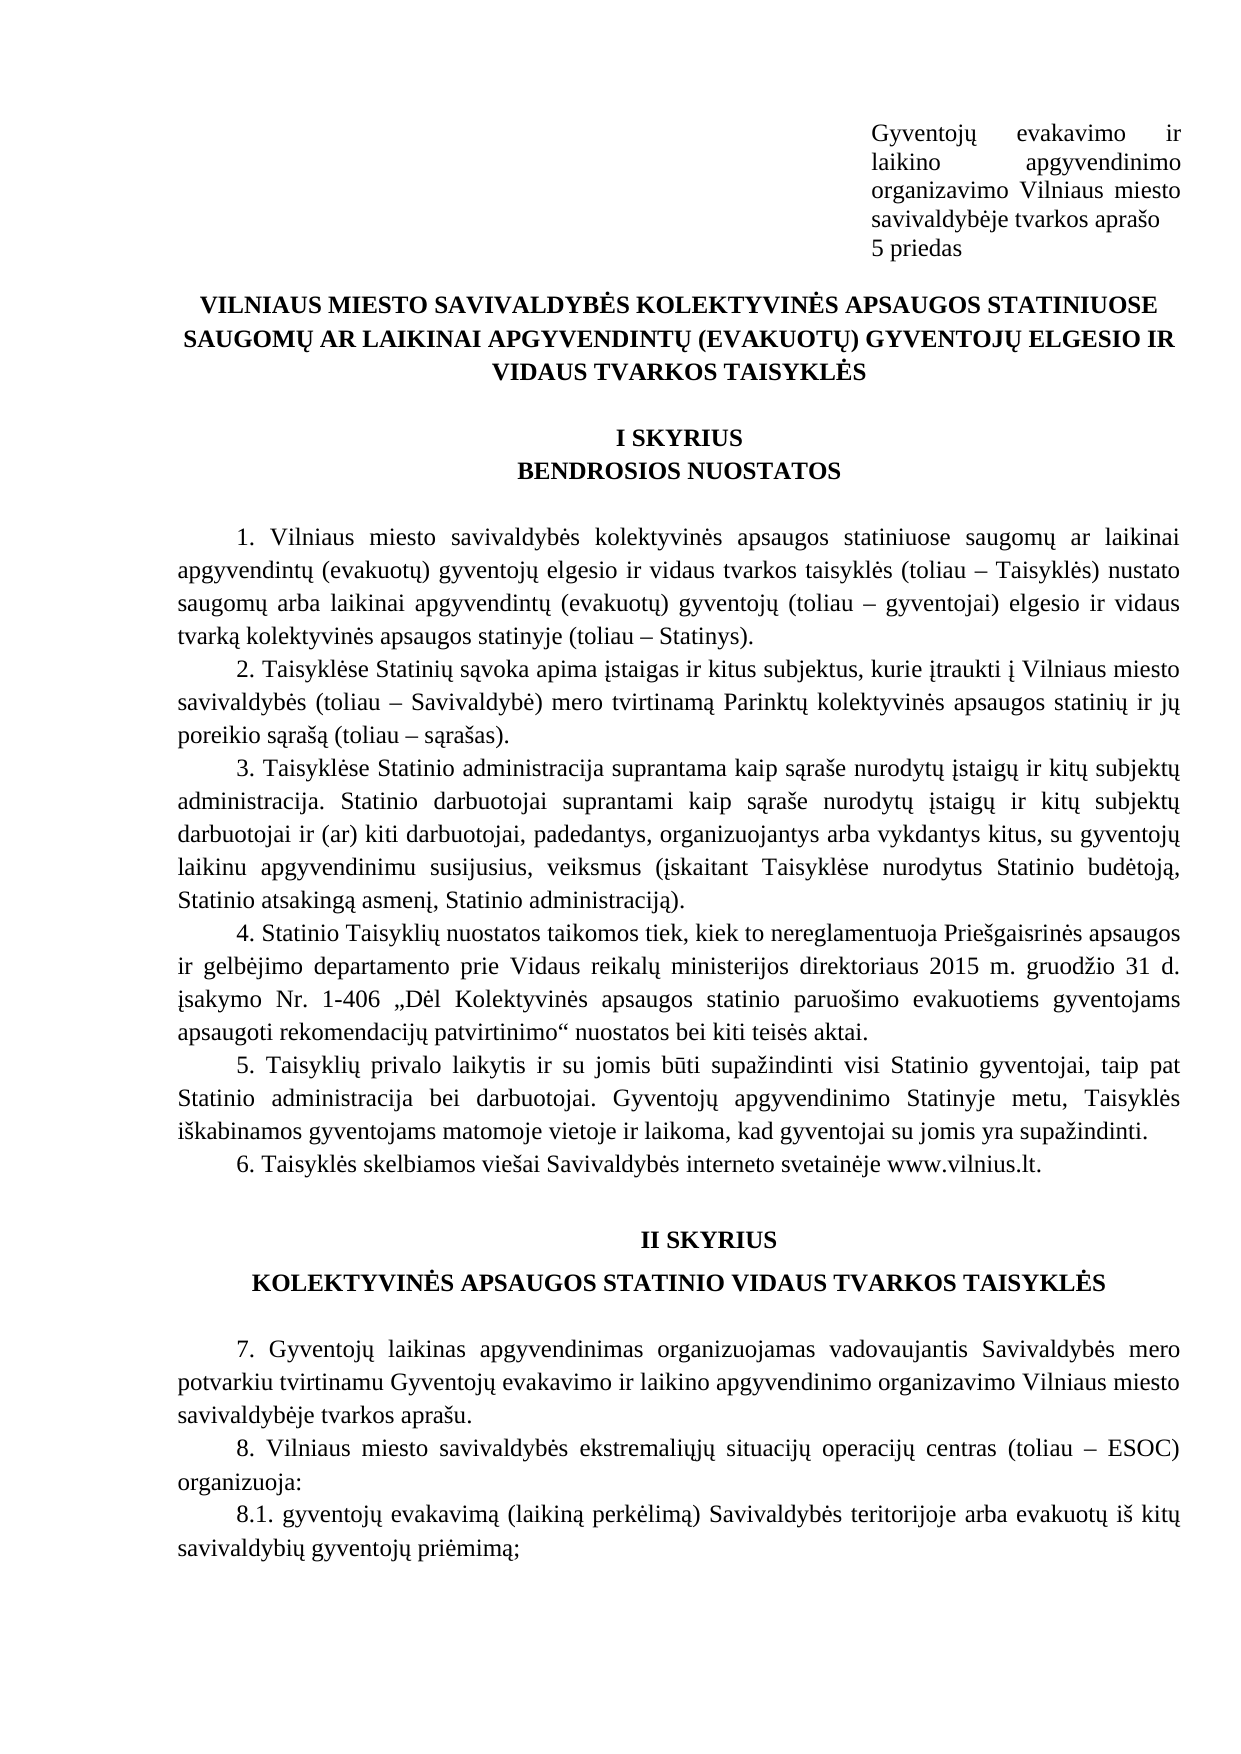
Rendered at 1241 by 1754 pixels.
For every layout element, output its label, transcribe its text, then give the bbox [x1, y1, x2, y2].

text 8.1. gyventojų evakavimą (laikiną perkėlimą) Savivaldybės teritorijoje arba evakuotų iš kitų savivaldybių gyventojų priėmimą; [177, 1499, 1181, 1561]
text 8. Vilniaus miesto savivaldybės ekstremaliųjų situacijų operacijų centras (toliau – ESOC) organizuoja: [177, 1433, 1181, 1495]
text 4. Statinio Taisyklių nuostatos taikomos tiek, kiek to nereglamentuoja Priešgaisrinės apsaugos ir gelbėjimo departamento prie Vidaus reikalų ministerijos direktoriaus 2015 m. gruodžio 31 d. įsakymo Nr. 1-406 „Dėl Kolektyvinės apsaugos statinio paruošimo evakuotiems gyventojams apsaugoti rekomendacijų patvirtinimo“ nuostatos bei kiti teisės aktai. [177, 918, 1181, 1046]
text BENDROSIOS NUOSTATOS [177, 456, 1181, 484]
text 5 priedas [871, 233, 1181, 262]
text 5. Taisyklių privalo laikytis ir su jomis būti supažindinti visi Statinio gyventojai, taip pat Statinio administracija bei darbuotojai. Gyventojų apgyvendinimo Statinyje metu, Taisyklės iškabinamos gyventojams matomoje vietoje ir laikoma, kad gyventojai su jomis yra supažindinti. [177, 1050, 1181, 1145]
text Gyventojų evakavimo ir laikino apgyvendinimo organizavimo Vilniaus miesto savivaldybėje tvarkos aprašo [871, 118, 1181, 233]
text 2. Taisyklėse Statinių sąvoka apima įstaigas ir kitus subjektus, kurie įtraukti į Vilniaus miesto savivaldybės (toliau – Savivaldybė) mero tvirtinamą Parinktų kolektyvinės apsaugos statinių ir jų poreikio sąrašą (toliau – sąrašas). [177, 654, 1181, 749]
text II SKYRIUS [177, 1225, 1181, 1254]
text 1. Vilniaus miesto savivaldybės kolektyvinės apsaugos statiniuose saugomų ar laikinai apgyvendintų (evakuotų) gyventojų elgesio ir vidaus tvarkos taisyklės (toliau – Taisyklės) nustato saugomų arba laikinai apgyvendintų (evakuotų) gyventojų (toliau – gyventojai) elgesio ir vidaus tvarką kolektyvinės apsaugos statinyje (toliau – Statinys). [177, 522, 1181, 649]
text I SKYRIUS [177, 423, 1181, 451]
text KOLEKTYVINĖS APSAUGOS STATINIO VIDAUS TVARKOS TAISYKLĖS [177, 1268, 1181, 1297]
text 3. Taisyklėse Statinio administracija suprantama kaip sąraše nurodytų įstaigų ir kitų subjektų administracija. Statinio darbuotojai suprantami kaip sąraše nurodytų įstaigų ir kitų subjektų darbuotojai ir (ar) kiti darbuotojai, padedantys, organizuojantys arba vykdantys kitus, su gyventojų laikinu apgyvendinimu susijusius, veiksmus (įskaitant Taisyklėse nurodytus Statinio budėtoją, Statinio atsakingą asmenį, Statinio administraciją). [177, 753, 1181, 914]
text VILNIAUS MIESTO SAVIVALDYBĖS kolektyvinės apsaugos statiniUOSE SAUGOMŲ ar laikinai apgyvendintų (evakuotų) GYVENTOJŲ ELGESIO IR vidaus TVARKOS taisyklėS [177, 291, 1181, 385]
text 6. Taisyklės skelbiamos viešai Savivaldybės interneto svetainėje www.vilnius.lt. [177, 1149, 1181, 1178]
text 7. Gyventojų laikinas apgyvendinimas organizuojamas vadovaujantis Savivaldybės mero potvarkiu tvirtinamu Gyventojų evakavimo ir laikino apgyvendinimo organizavimo Vilniaus miesto savivaldybėje tvarkos aprašu. [177, 1334, 1181, 1429]
